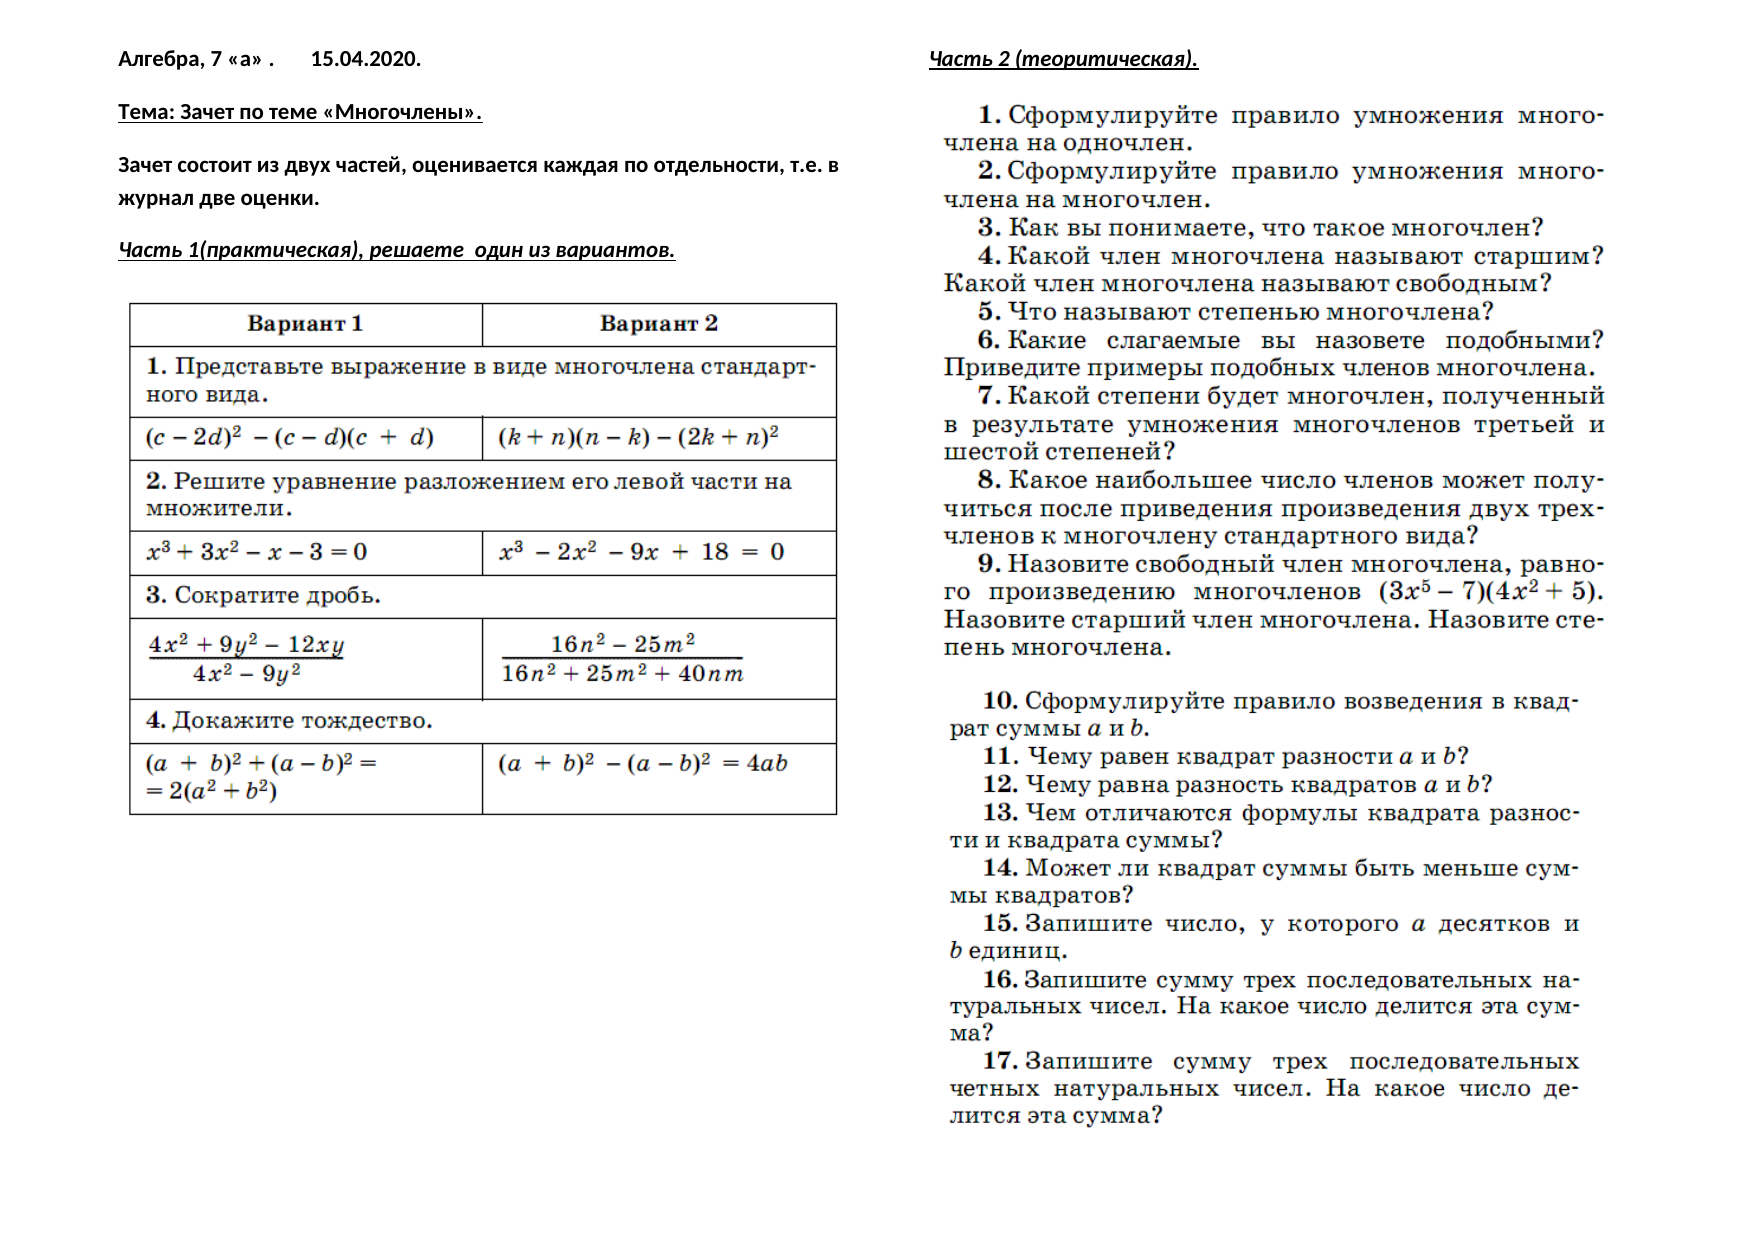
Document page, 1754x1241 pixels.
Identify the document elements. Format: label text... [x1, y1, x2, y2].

text Часть 2 (теоритическая). [928, 44, 1665, 72]
text Алгебра, 7 «а» . 15.04.2020. [118, 44, 855, 72]
picture [928, 97, 1630, 662]
picture [928, 686, 1601, 1133]
picture [118, 288, 854, 824]
text Тема: Зачет по теме «Многочлены». [118, 97, 855, 125]
text Часть 1(практическая), решаете один из вариантов. [118, 236, 855, 264]
text Зачет состоит из двух частей, оценивается каждая по отдельности, т.е. в журнал две оценки. [118, 150, 855, 211]
